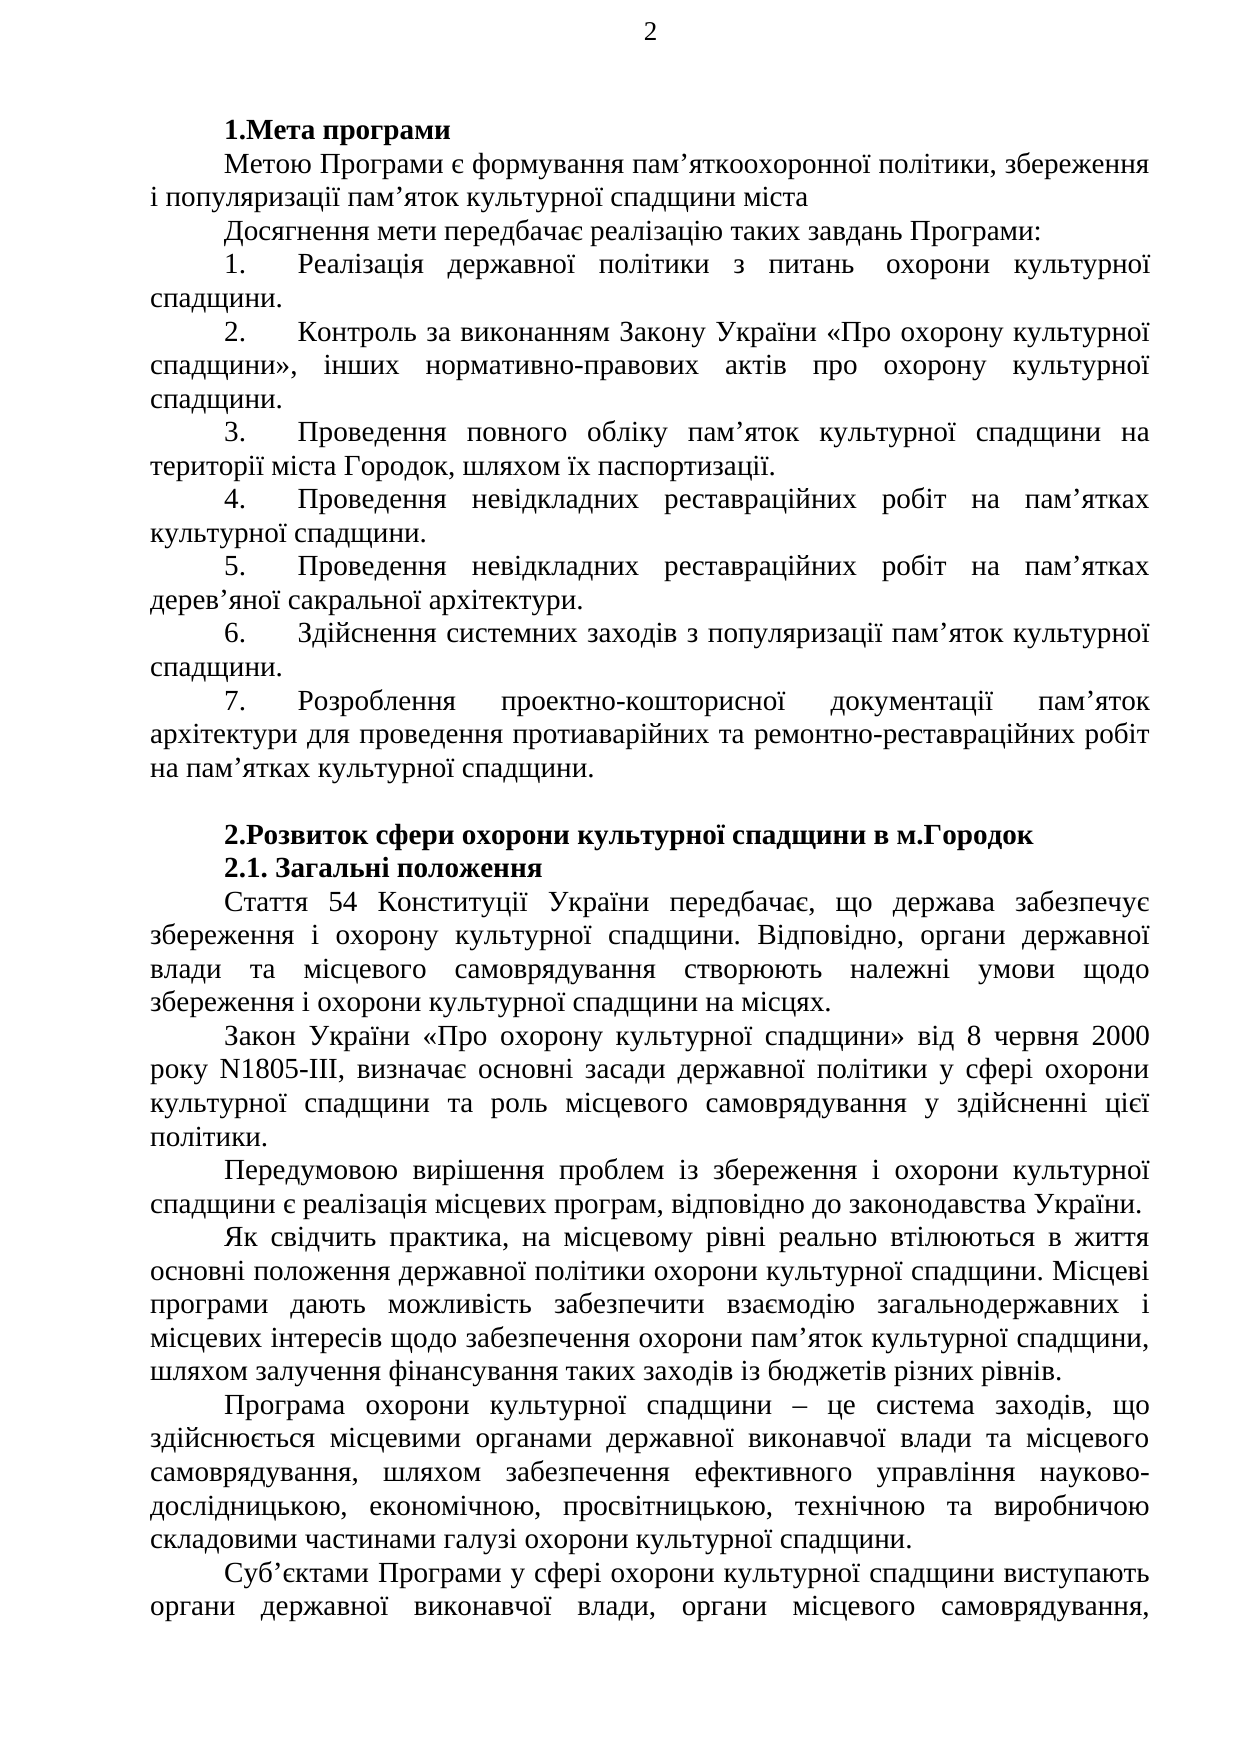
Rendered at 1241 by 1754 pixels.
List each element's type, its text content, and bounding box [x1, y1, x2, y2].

list Програма охорони культурної спадщини – це система заходів, що здійснюється місцевими органами державної виконавчої влади та місцевого самоврядування, шляхом забезпечення ефективного управління науково-дослідницькою, економічною, просвітницькою, технічною та виробничою складовими частинами галузі охорони культурної спадщини. [150, 1387, 1150, 1555]
text 1.Мета програми [224, 112, 1150, 146]
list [150, 1555, 1150, 1622]
list Розроблення проектно-кошторисної документації пам’яток архітектури для проведення протиаварійних та ремонтно-реставраційних робіт на пам’ятках культурної спадщини. [150, 683, 1150, 783]
list Передумовою вирішення проблем із збереження і охорони культурної спадщини є реалізація місцевих програм, відповідно до законодавства України. [150, 1152, 1150, 1219]
list Здійснення системних заходів з популяризації пам’яток культурної спадщини. [150, 616, 1150, 683]
list Проведення невідкладних реставраційних робіт на пам’ятках дерев’яної сакральної архітектури. [150, 548, 1150, 616]
list Реалізація державної політики з питань охорони культурної спадщини. [150, 247, 1150, 314]
list Проведення повного обліку пам’яток культурної спадщини на території міста Городок, шляхом їх паспортизації. [150, 414, 1150, 481]
text Досягнення мети передбачає реалізацію таких завдань Програми: [150, 213, 1150, 247]
list Проведення невідкладних реставраційних робіт на пам’ятках культурної спадщини. [150, 481, 1150, 548]
list 2.1. Загальні положення [224, 850, 1150, 884]
list Як свідчить практика, на місцевому рівні реально втілюються в життя основні положення державної політики охорони культурної спадщини. Місцеві програми дають можливість забезпечити взаємодію загальнодержавних і місцевих інтересів щодо забезпечення охорони пам’яток культурної спадщини, шляхом залучення фінансування таких заходів із бюджетів різних рівнів. [150, 1219, 1150, 1387]
list Стаття 54 Конституції України передбачає, що держава забезпечує збереження і охорону культурної спадщини. Відповідно, органи державної влади та місцевого самоврядування створюють належні умови щодо збереження і охорони культурної спадщини на місцях. [150, 884, 1150, 1018]
list Контроль за виконанням Закону України «Про охорону культурної спадщини», інших нормативно-правових актів про охорону культурної спадщини. [150, 314, 1150, 414]
list Закон України «Про охорону культурної спадщини» від 8 червня 2000 року N1805-III, визначає основні засади державної політики у сфері охорони культурної спадщини та роль місцевого самоврядування у здійсненні цієї політики. [150, 1018, 1150, 1152]
text Метою Програми є формування пам’яткоохоронної політики, збереження і популяризації пам’яток культурної спадщини міста [150, 146, 1150, 213]
list 2.Розвиток сфери охорони культурної спадщини в м.Городок [224, 817, 1150, 850]
